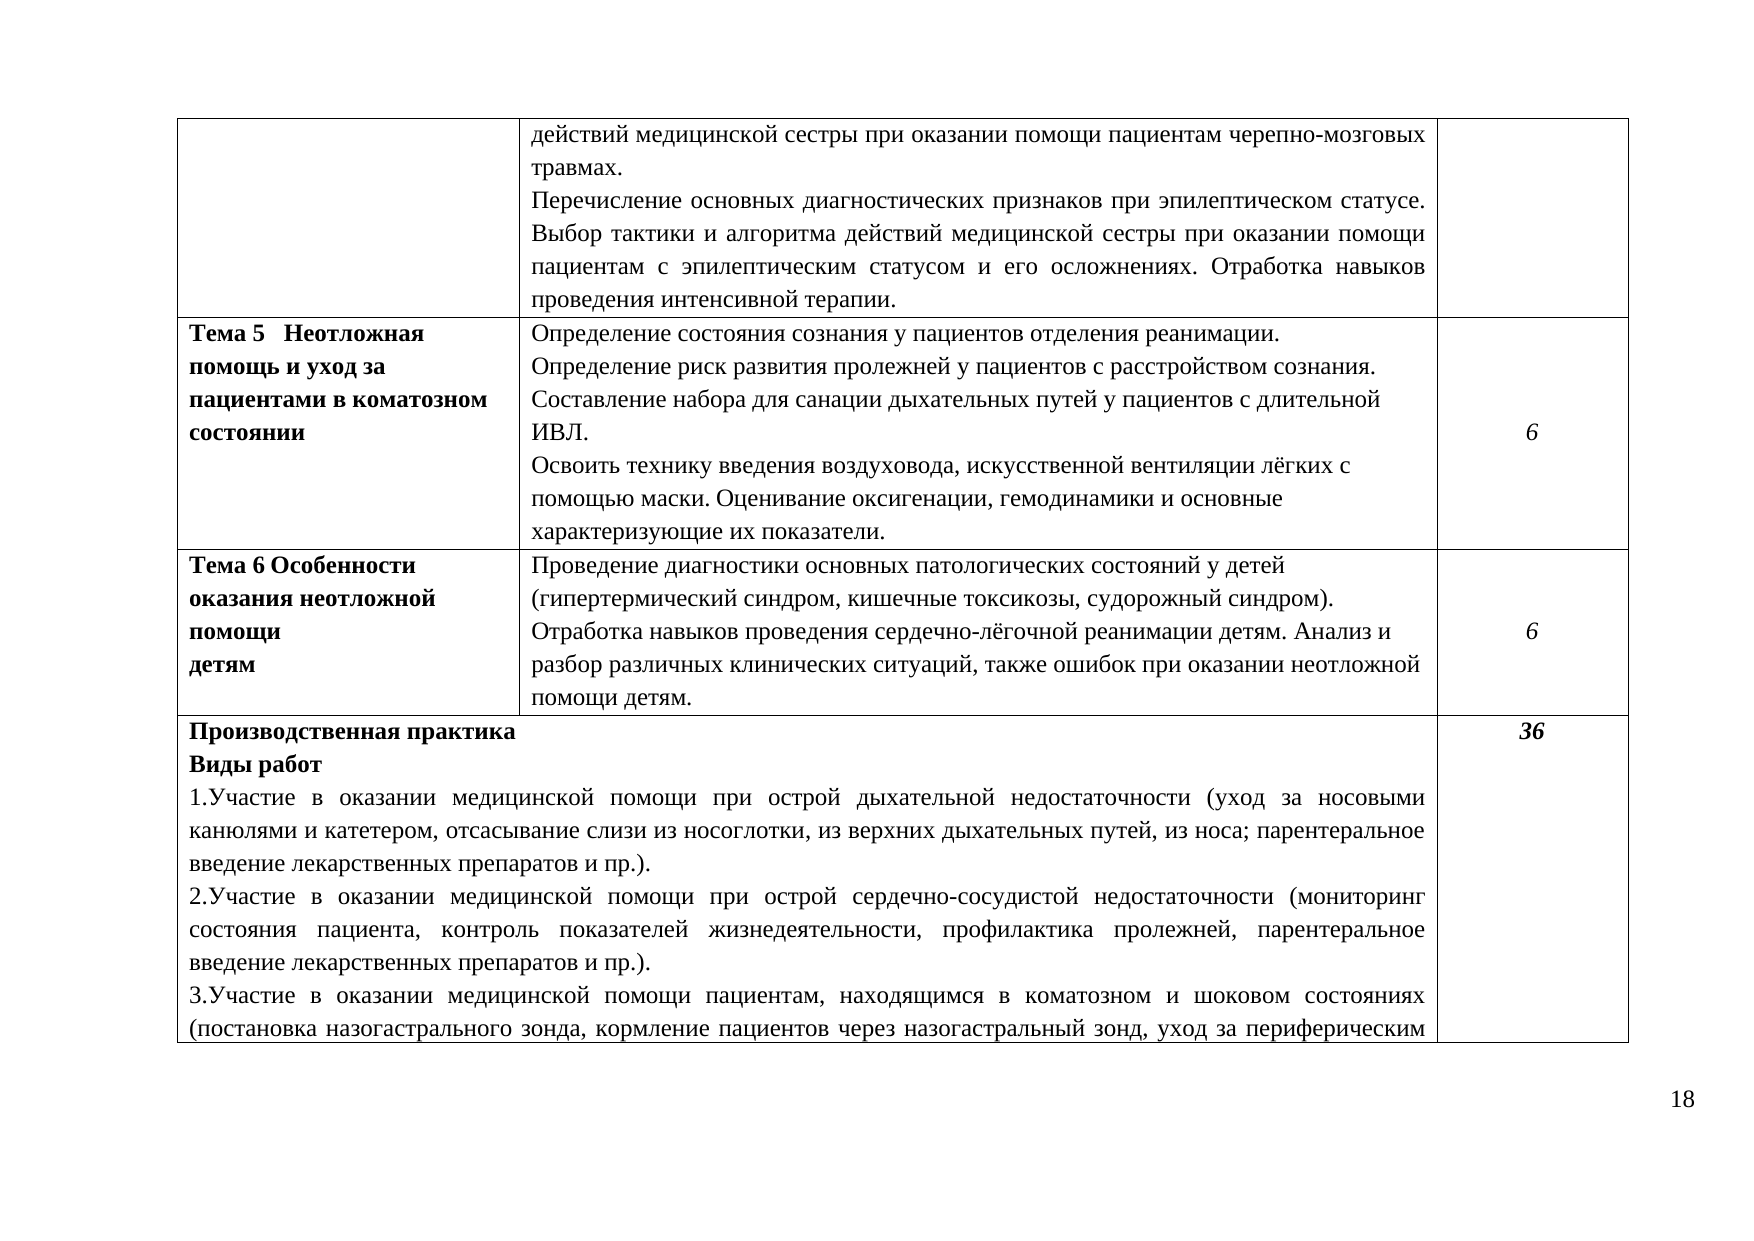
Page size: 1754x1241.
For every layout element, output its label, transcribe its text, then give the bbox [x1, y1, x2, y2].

table_cell 36 [1438, 716, 1628, 1042]
table_cell Тема 6 Особенности оказания неотложной помощи детям [178, 550, 519, 715]
table_cell Проведение диагностики основных патологических состояний у детей (гипертермический синдром, кишечные токсикозы, судорожный синдром). Отработка навыков проведения сердечно-лёгочной реанимации детям. Анализ и разбор различных клинических ситуаций, также ошибок при оказании неотложной помощи детям. [520, 550, 1437, 715]
table_cell Тема 5 Неотложная помощь и уход за пациентами в коматозном состоянии [178, 318, 519, 549]
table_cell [520, 119, 1437, 317]
table_cell 6 [1438, 119, 1628, 317]
table_cell 6 [1438, 318, 1628, 549]
table_cell Определение состояния сознания у пациентов отделения реанимации. Определение риск развития пролежней у пациентов с расстройством сознания. Составление набора для санации дыхательных путей у пациентов с длительной ИВЛ. Освоить технику введения воздуховода, искусственной вентиляции лёгких с помощью маски. Оценивание оксигенации, гемодинамики и основные характеризующие их показатели. [520, 318, 1437, 549]
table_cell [178, 716, 1437, 1042]
table_cell 6 [1438, 550, 1628, 715]
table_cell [178, 119, 519, 317]
